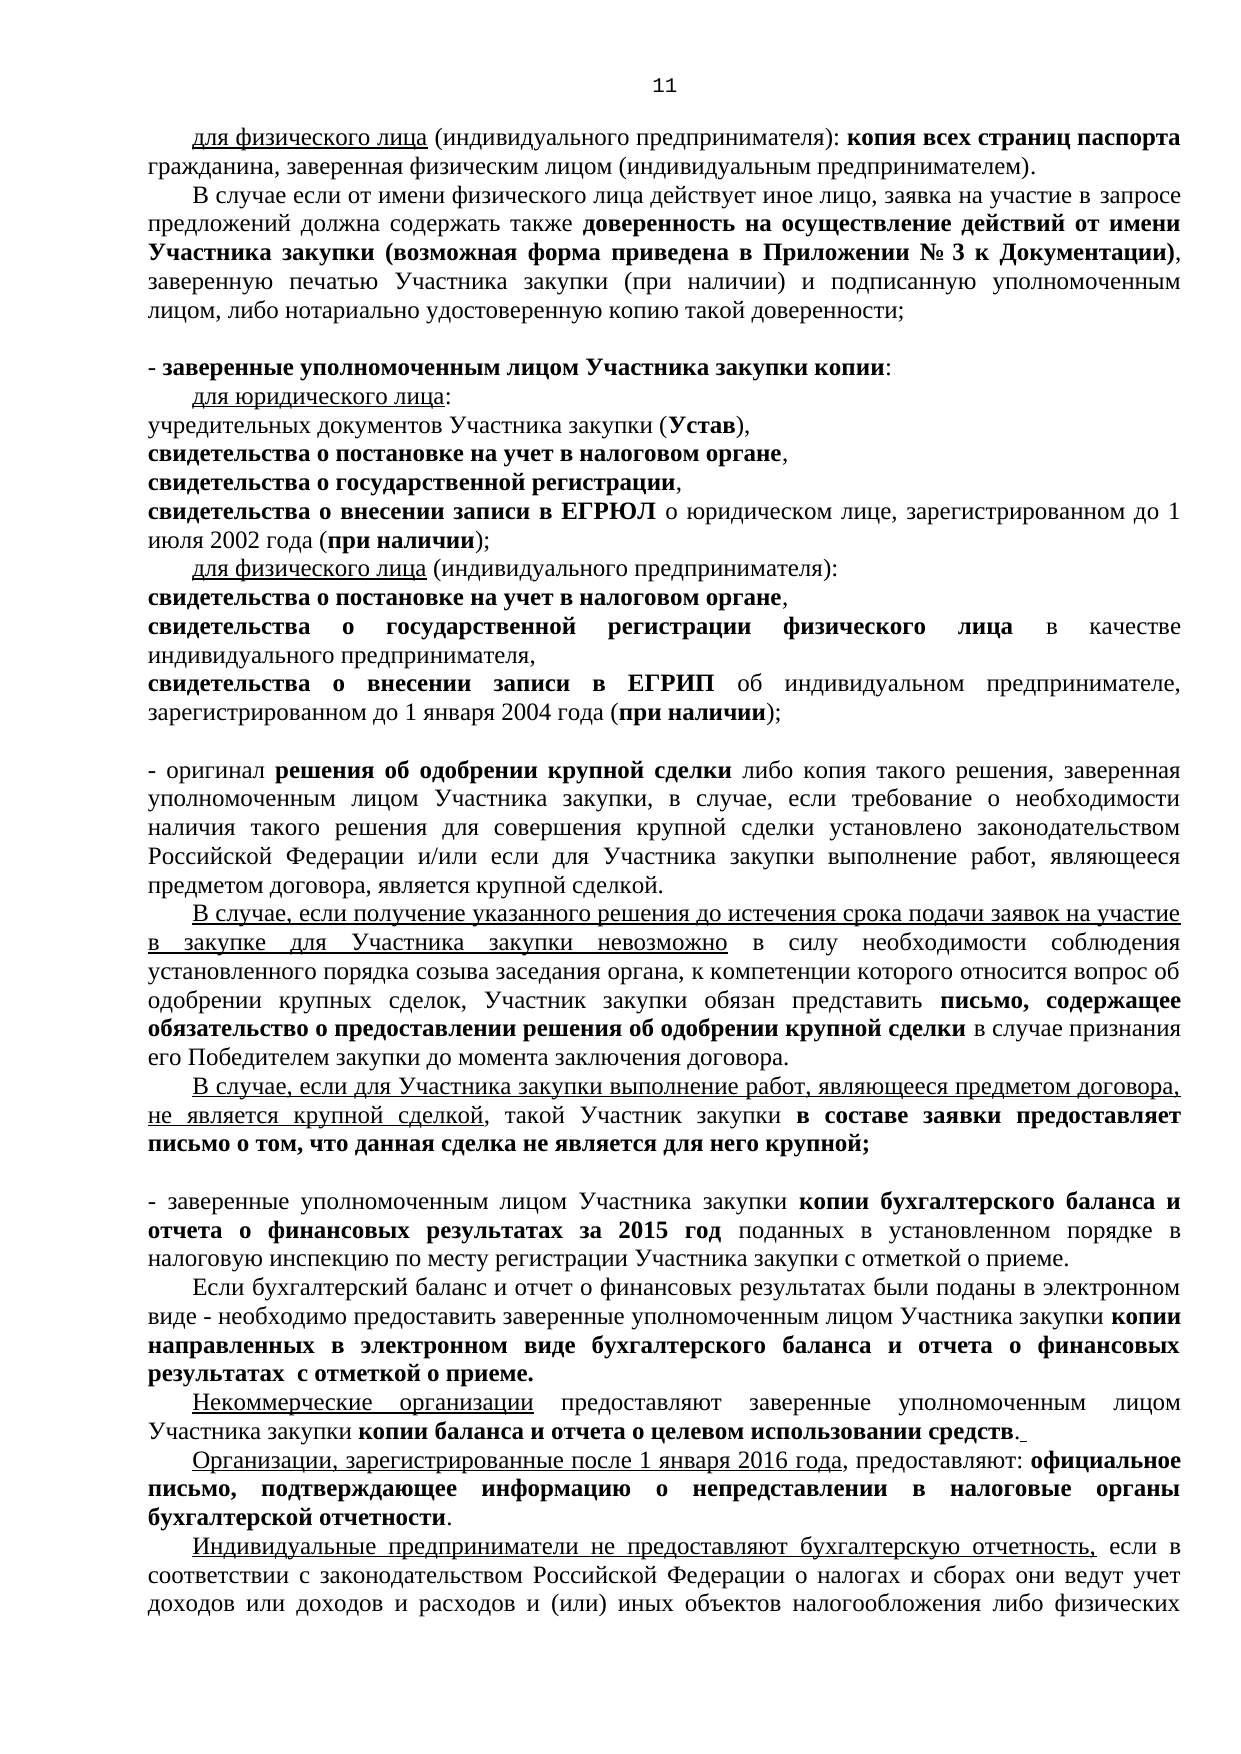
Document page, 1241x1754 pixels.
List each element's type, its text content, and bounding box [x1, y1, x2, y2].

text Организации, зарегистрированные после 1 января 2016 года, предоставляют: официальное письмо, подтверждающее информацию о непредставлении в налоговые органы бухгалтерской отчетности. [148, 1445, 1181, 1531]
text свидетельства о постановке на учет в налоговом органе, [148, 582, 1181, 611]
text - оригинал решения об одобрении крупной сделки либо копия такого решения, заверенная уполномоченным лицом Участника закупки, в случае, если требование о необходимости наличия такого решения для совершения крупной сделки установлено законодательством Российской Федерации и/или если для Участника закупки выполнение работ, являющееся предметом договора, является крупной сделкой. [148, 755, 1181, 898]
text свидетельства о внесении записи в ЕГРИП об индивидуальном предпринимателе, зарегистрированном до 1 января 2004 года (при наличии); [148, 668, 1181, 726]
text - заверенные уполномоченным лицом Участника закупки копии: [148, 352, 1181, 381]
text учредительных документов Участника закупки (Устав), [148, 410, 1181, 438]
text В случае, если для Участника закупки выполнение работ, являющееся предметом договора, не является крупной сделкой, такой Участник закупки в составе заявки предоставляет письмо о том, что данная сделка не является для него крупной; [148, 1071, 1181, 1157]
text Если бухгалтерский баланс и отчет о финансовых результатах были поданы в электронном виде - необходимо предоставить заверенные уполномоченным лицом Участника закупки копии направленных в электронном виде бухгалтерского баланса и отчета о финансовых результатах с отметкой о приеме. [148, 1272, 1181, 1387]
text свидетельства о государственной регистрации физического лица в качестве индивидуального предпринимателя, [148, 611, 1181, 668]
text свидетельства о государственной регистрации, [148, 467, 1181, 496]
text свидетельства о внесении записи в ЕГРЮЛ о юридическом лице, зарегистрированном до 1 июля 2002 года (при наличии); [148, 496, 1181, 553]
text Некоммерческие организации предоставляют заверенные уполномоченным лицом Участника закупки копии баланса и отчета о целевом использовании средств. [148, 1387, 1181, 1445]
text - заверенные уполномоченным лицом Участника закупки копии бухгалтерского баланса и отчета о финансовых результатах за 2015 год поданных в установленном порядке в налоговую инспекцию по месту регистрации Участника закупки с отметкой о приеме. [148, 1186, 1181, 1272]
text для юридического лица: [148, 381, 1181, 410]
text В случае, если получение указанного решения до истечения срока подачи заявок на участие в закупке для Участника закупки невозможно в силу необходимости соблюдения установленного порядка созыва заседания органа, к компетенции которого относится вопрос об одобрении крупных сделок, Участник закупки обязан представить письмо, содержащее обязательство о предоставлении решения об одобрении крупной сделки в случае признания его Победителем закупки до момента заключения договора. [148, 898, 1181, 1071]
text В случае если от имени физического лица действует иное лицо, заявка на участие в запросе предложений должна содержать также доверенность на осуществление действий от имени Участника закупки (возможная форма приведена в Приложении № 3 к Документации), заверенную печатью Участника закупки (при наличии) и подписанную уполномоченным лицом, либо нотариально удостоверенную копию такой доверенности; [148, 180, 1181, 323]
text для физического лица (индивидуального предпринимателя): копия всех страниц паспорта гражданина, заверенная физическим лицом (индивидуальным предпринимателем). [148, 122, 1181, 180]
text свидетельства о постановке на учет в налоговом органе, [148, 438, 1181, 467]
text для физического лица (индивидуального предпринимателя): [148, 553, 1181, 582]
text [148, 1531, 1181, 1617]
